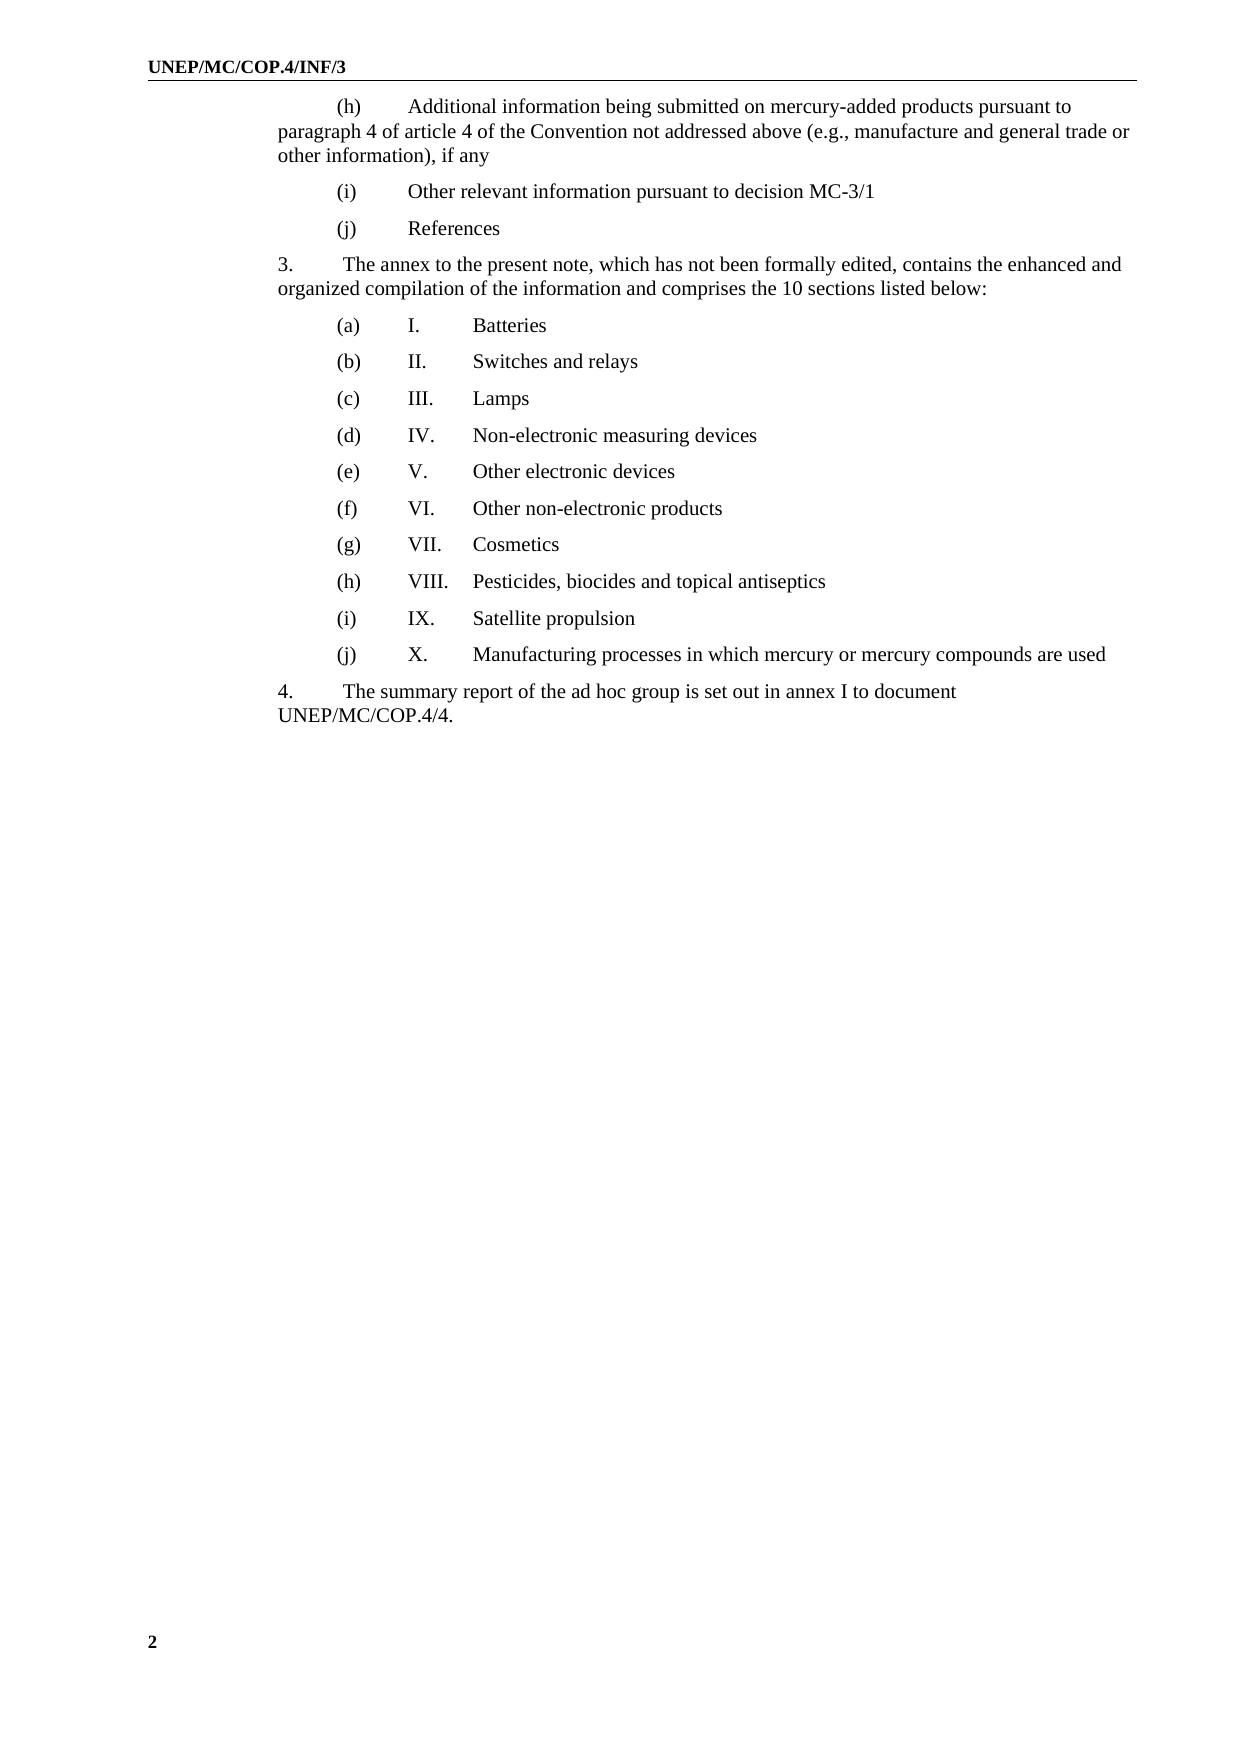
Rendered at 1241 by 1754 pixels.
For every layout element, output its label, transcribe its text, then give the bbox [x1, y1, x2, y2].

list V. Other electronic devices [278, 459, 1137, 483]
list Additional information being submitted on mercury-added products pursuant to paragraph 4 of article 4 of the Convention not addressed above (e.g., manufacture and general trade or other information), if any [278, 94, 1137, 167]
list II. Switches and relays [278, 349, 1137, 373]
list References [278, 216, 1137, 240]
list III. Lamps [278, 386, 1137, 410]
list VII. Cosmetics [278, 532, 1137, 556]
list VIII. Pesticides, biocides and topical antiseptics [278, 569, 1137, 593]
list The annex to the present note, which has not been formally edited, contains the enhanced and organized compilation of the information and comprises the 10 sections listed below: [278, 252, 1137, 300]
list The summary report of the ad hoc group is set out in annex I to document UNEP/MC/COP.4/4. [278, 678, 1137, 727]
list I. Batteries [278, 313, 1137, 337]
list X. Manufacturing processes in which mercury or mercury compounds are used [278, 642, 1137, 666]
list Other relevant information pursuant to decision MC-3/1 [278, 179, 1137, 203]
list IV. Non-electronic measuring devices [278, 423, 1137, 447]
list VI. Other non-electronic products [278, 496, 1137, 520]
list IX. Satellite propulsion [278, 605, 1137, 629]
